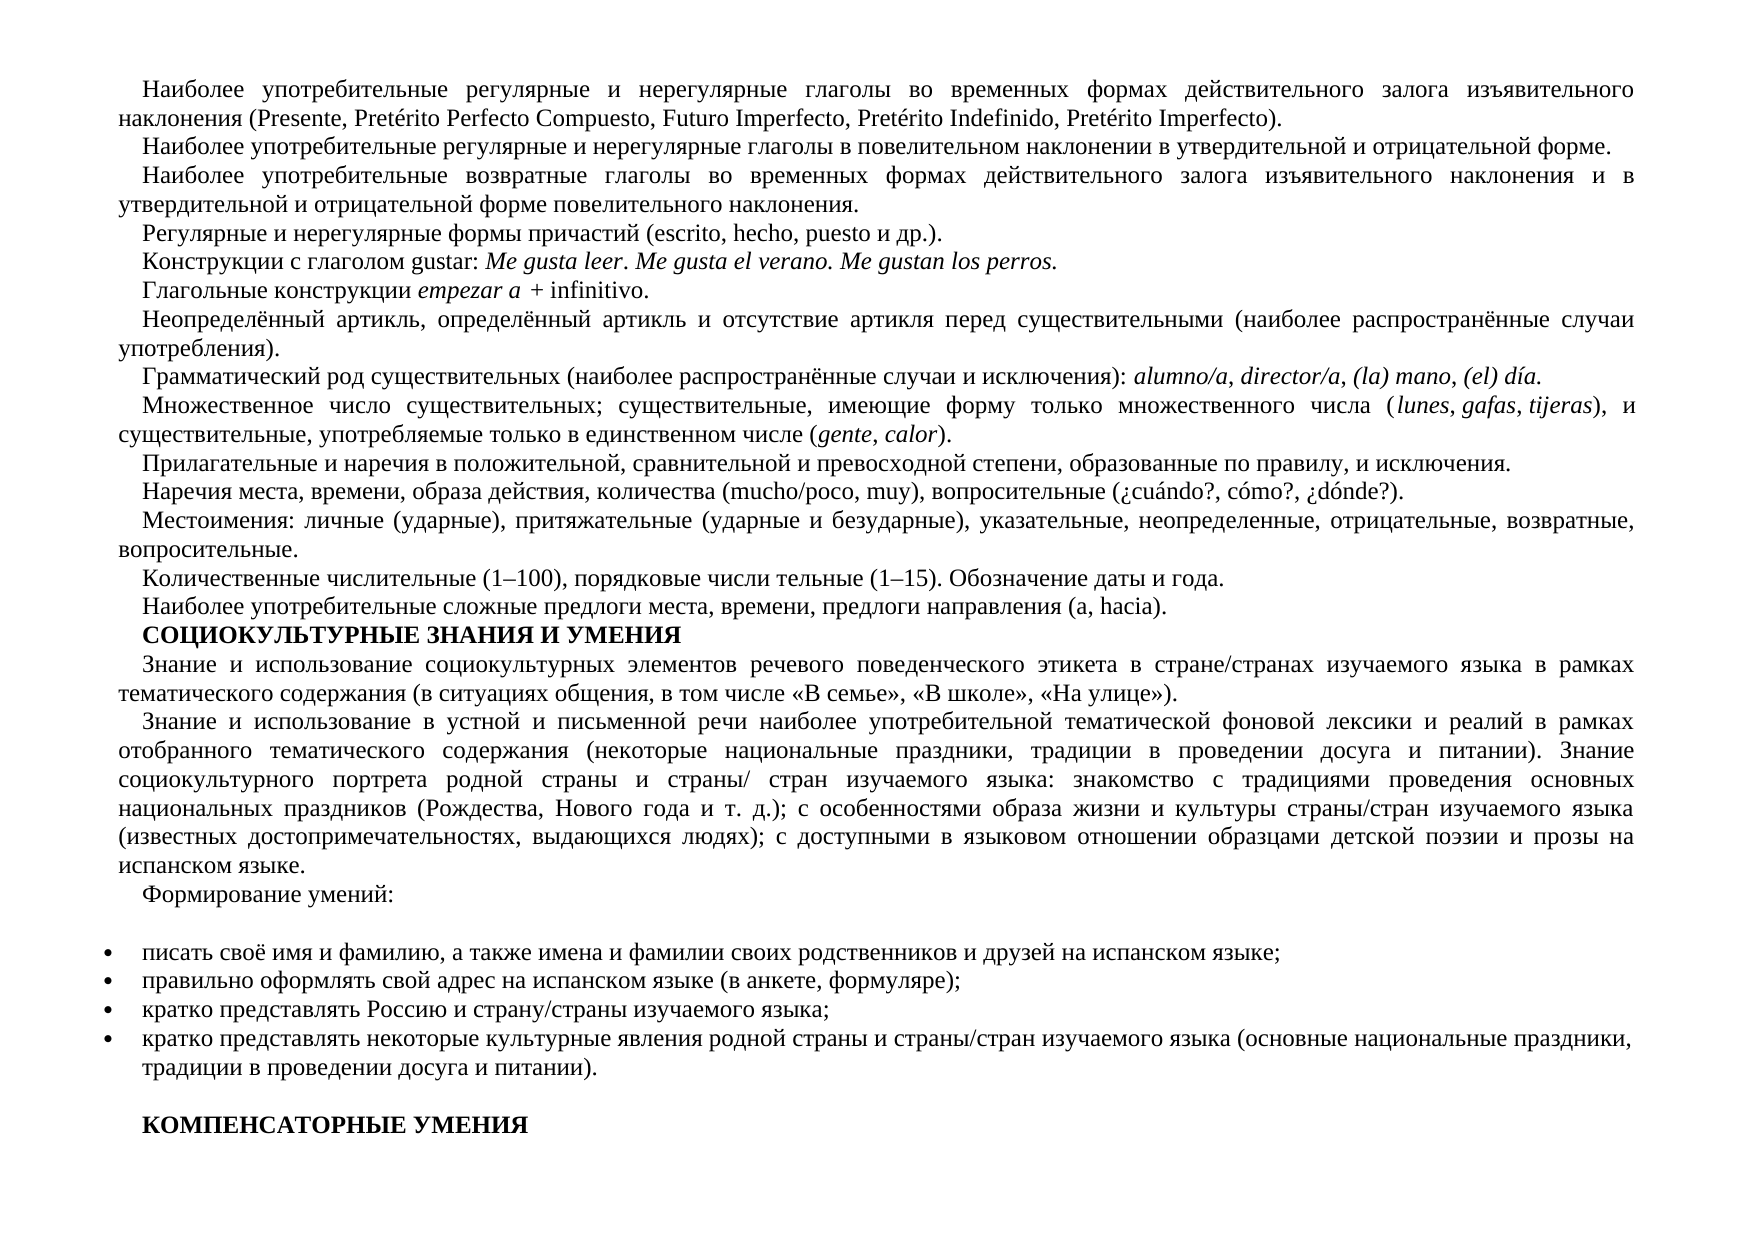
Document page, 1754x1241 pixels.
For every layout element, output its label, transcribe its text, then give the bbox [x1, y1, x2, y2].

text Множественное число существительных; существительные, имеющие форму только множественного числа (lunes, gafas, tijeras), и существительные, употребляемые только в единственном числе (gente, calor). [118, 390, 1636, 448]
text Знание и использование в устной и письменной речи наиболее употребительной тематической фоновой лексики и реалий в рамках отобранного тематического содержания (некоторые национальные праздники, традиции в проведении досуга и питании). Знание социокультурного портрета родной страны и страны/ стран изучаемого языка: знакомство с традициями проведения основных национальных праздников (Рождества, Нового года и т. д.); с особенностями образа жизни и культуры страны/стран изучаемого языка (известных достопримечательностях, выдающихся людях); с доступными в языковом отношении образцами детской поэзии и прозы на испанском языке. [118, 706, 1636, 879]
text Грамматический род существительных (наиболее распространённые случаи и исключения): alumno/a, director/a, (la) mano, (el) día. [118, 361, 1636, 390]
text Прилагательные и наречия в положительной, сравнительной и превосходной степени, образованные по правилу, и исключения. [118, 448, 1636, 476]
text Знание и использование социокультурных элементов речевого поведенческого этикета в стране/странах изучаемого языка в рамках тематического содержания (в ситуациях общения, в том числе «В семье», «В школе», «На улице»). [118, 649, 1636, 706]
text Количественные числительные (1–100), порядковые числи тельные (1–15). Обозначение даты и года. [118, 563, 1636, 591]
text Глагольные конструкции empezar a + infinitivo. [118, 275, 1636, 304]
text Наиболее употребительные сложные предлоги места, времени, предлоги направления (a, hacia). [118, 591, 1636, 620]
text Наречия места, времени, образа действия, количества (mucho/poco, muy), вопросительные (¿cuándo?, cómo?, ¿dónde?). [118, 476, 1636, 505]
text Неопределённый артикль, определённый артикль и отсутствие артикля перед существительными (наиболее распространённые случаи употребления). [118, 304, 1636, 361]
text КОМПЕНСАТОРНЫЕ УМЕНИЯ [118, 1110, 1636, 1138]
text СОЦИОКУЛЬТУРНЫЕ ЗНАНИЯ И УМЕНИЯ [118, 620, 1636, 649]
list писать своё имя и фамилию, а также имена и фамилии своих родственников и друзей на испанском языке; [104, 937, 1636, 966]
text Местоимения: личные (ударные), притяжательные (ударные и безударные), указательные, неопределенные, отрицательные, возвратные, вопросительные. [118, 505, 1636, 563]
text Наиболее употребительные возвратные глаголы вo временных формах действительного залога изъявительного наклонения и в утвердительной и отрицательной форме повелительного наклонения. [118, 160, 1636, 218]
text Регулярные и нерегулярные формы причастий (escrito, hecho, puesto и др.). [118, 218, 1636, 246]
text Наиболее употребительные регулярные и нерегулярные глаголы в повелительном наклонении в утвердительной и отрицательной форме. [118, 131, 1636, 160]
list кратко представлять Россию и страну/страны изучаемого языка; [104, 994, 1636, 1023]
list правильно оформлять свой адрес на испанском языке (в анкете, формуляре); [104, 966, 1636, 994]
list кратко представлять некоторые культурные явления родной страны и страны/стран изучаемого языка (основные национальные праздники, традиции в проведении досуга и питании). [104, 1023, 1636, 1081]
text Формирование умений: [118, 879, 1636, 908]
text Конструкции с глаголом gustar: Me gusta leer. Me gusta el verano. Me gustan los perros. [118, 246, 1636, 275]
text Наиболее употребительные регулярные и нерегулярные глаголы вo временных формах действительного залога изъявительного наклонения (Presente, Pretérito Perfecto Compuesto, Futuro Imperfecto, Pretérito Indefinido, Pretérito Imperfecto). [118, 74, 1636, 131]
